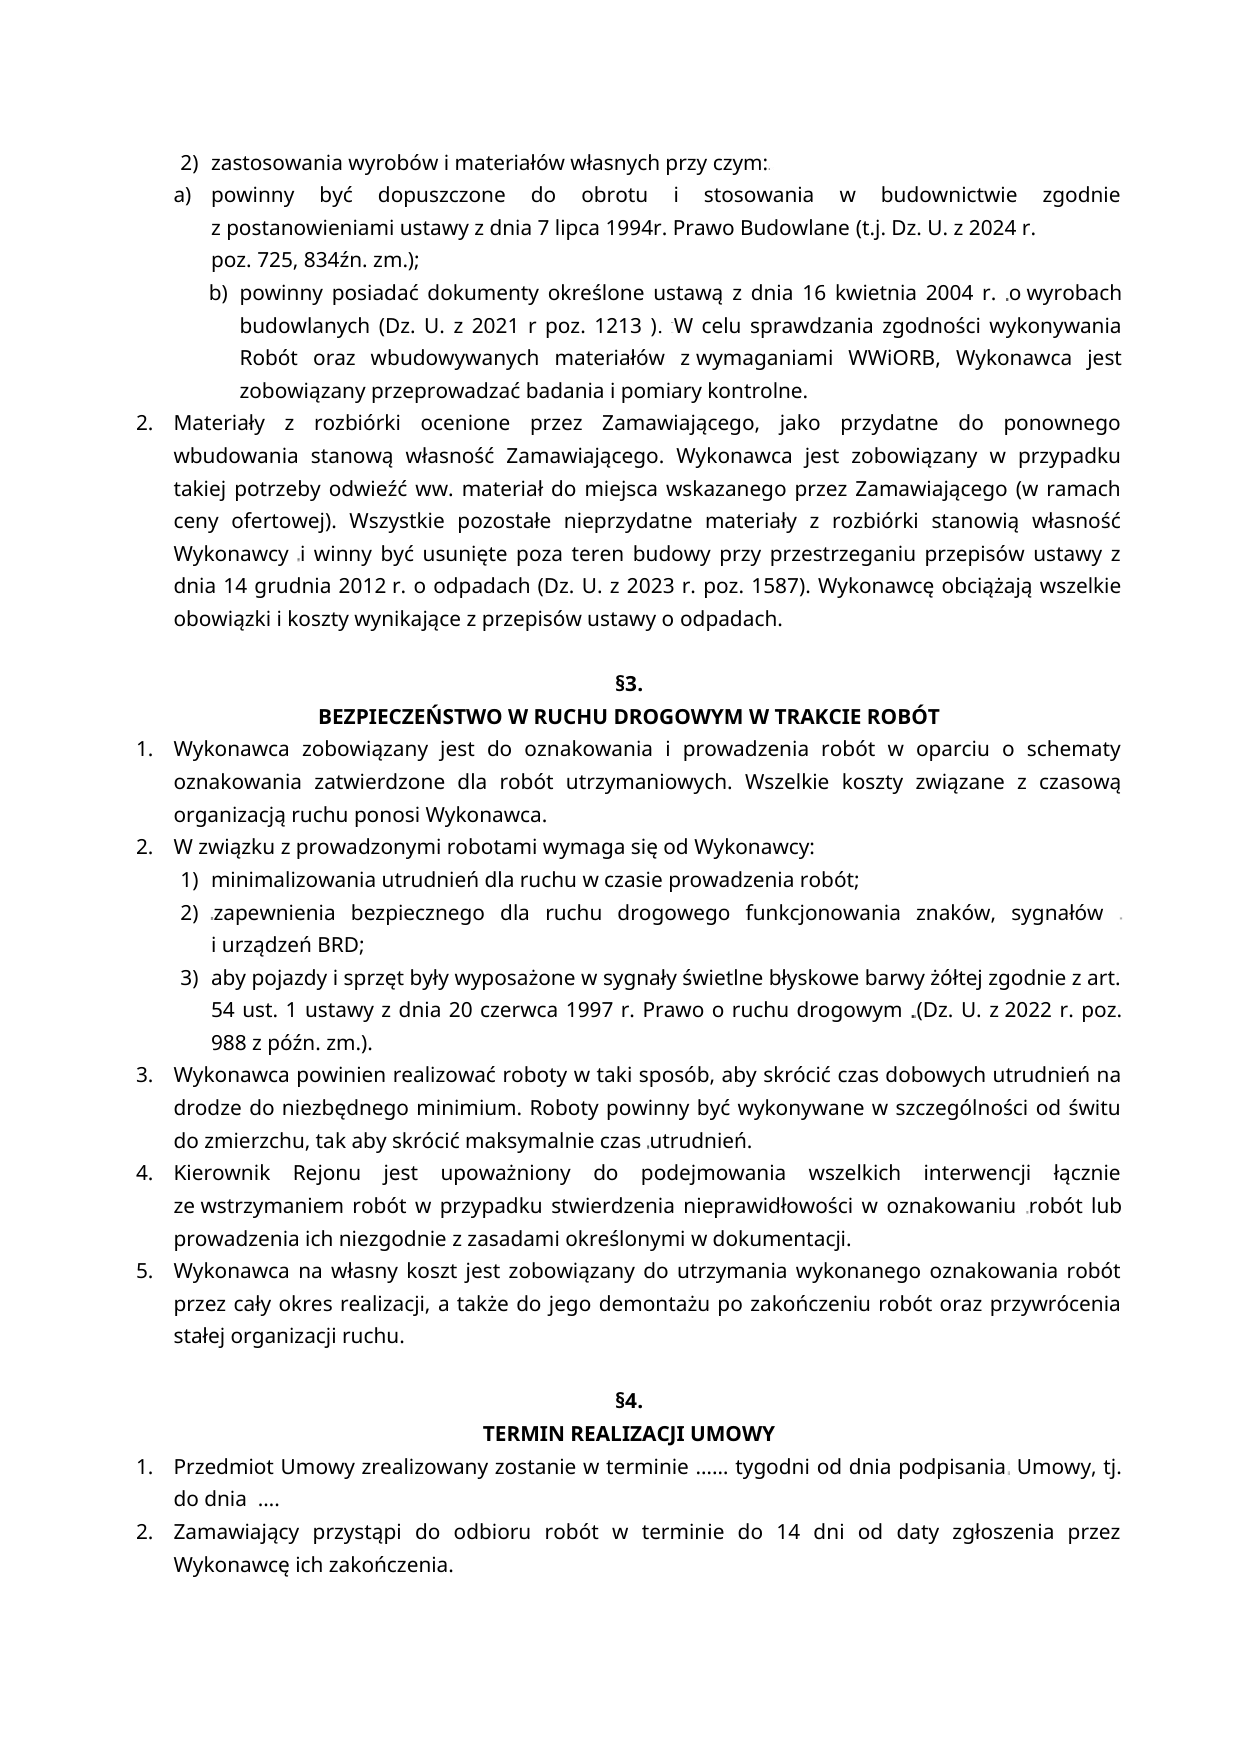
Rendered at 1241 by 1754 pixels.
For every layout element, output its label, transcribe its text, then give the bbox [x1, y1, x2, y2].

text poz. 725, 834źn. zm.); [211, 246, 1122, 274]
text BEZPIECZEŃSTWO W RUCHU DROGOWYM W TRAKCIE ROBÓT [136, 702, 1122, 730]
list Wykonawca zobowiązany jest do oznakowania i prowadzenia robót w oparciu o schematy oznakowania zatwierdzone dla robót utrzymaniowych. Wszelkie koszty związane z czasową organizacją ruchu ponosi Wykonawca. [136, 734, 1122, 828]
list powinny być dopuszczone do obrotu i stosowania w budownictwie zgodnie z postanowieniami ustawy z dnia 7 lipca 1994r. Prawo Budowlane (t.j. Dz. U. z 2024 r. [173, 180, 1122, 241]
list Kierownik Rejonu jest upoważniony do podejmowania wszelkich interwencji łącznie ze wstrzymaniem robót w przypadku stwierdzenia nieprawidłowości w oznakowaniu robót lub prowadzenia ich niezgodnie z zasadami określonymi w dokumentacji. [136, 1158, 1122, 1252]
list minimalizowania utrudnień dla ruchu w czasie prowadzenia robót; [180, 865, 1122, 893]
list Materiały z rozbiórki ocenione przez Zamawiającego, jako przydatne do ponownego wbudowania stanową własność Zamawiającego. Wykonawca jest zobowiązany w przypadku takiej potrzeby odwieźć ww. materiał do miejsca wskazanego przez Zamawiającego (w ramach ceny ofertowej). Wszystkie pozostałe nieprzydatne materiały z rozbiórki stanowią własność Wykonawcy i winny być usunięte poza teren budowy przy przestrzeganiu przepisów ustawy z dnia 14 grudnia 2012 r. o odpadach (Dz. U. z 2023 r. poz. 1587). Wykonawcę obciążają wszelkie obowiązki i koszty wynikające z przepisów ustawy o odpadach. [136, 408, 1122, 633]
list zapewnienia bezpiecznego dla ruchu drogowego funkcjonowania znaków, sygnałów i urządzeń BRD; [180, 898, 1122, 959]
list Przedmiot Umowy zrealizowany zostanie w terminie …… tygodni od dnia podpisania Umowy, tj. do dnia …. [136, 1452, 1122, 1513]
list powinny posiadać dokumenty określone ustawą z dnia 16 kwietnia 2004 r. o wyrobach budowlanych (Dz. U. z 2021 r poz. 1213 ). W celu sprawdzania zgodności wykonywania Robót oraz wbudowywanych materiałów z wymaganiami WWiORB, Wykonawca jest zobowiązany przeprowadzać badania i pomiary kontrolne. [209, 278, 1122, 404]
list W związku z prowadzonymi robotami wymaga się od Wykonawcy: [136, 832, 1122, 861]
text TERMIN REALIZACJI UMOWY [136, 1419, 1122, 1448]
list zastosowania wyrobów i materiałów własnych przy czym: [180, 148, 1122, 176]
text §3. [136, 669, 1122, 698]
list Zamawiający przystąpi do odbioru robót w terminie do 14 dni od daty zgłoszenia przez Wykonawcę ich zakończenia. [136, 1517, 1122, 1578]
list Wykonawca powinien realizować roboty w taki sposób, aby skrócić czas dobowych utrudnień na drodze do niezbędnego minimium. Roboty powinny być wykonywane w szczególności od świtu do zmierzchu, tak aby skrócić maksymalnie czas utrudnień. [136, 1061, 1122, 1154]
list Wykonawca na własny koszt jest zobowiązany do utrzymania wykonanego oznakowania robót przez cały okres realizacji, a także do jego demontażu po zakończeniu robót oraz przywrócenia stałej organizacji ruchu. [136, 1256, 1122, 1350]
text §4. [136, 1387, 1122, 1415]
list aby pojazdy i sprzęt były wyposażone w sygnały świetlne błyskowe barwy żółtej zgodnie z art. 54 ust. 1 ustawy z dnia 20 czerwca 1997 r. Prawo o ruchu drogowym (Dz. U. z 2022 r. poz. 988 z późn. zm.). [180, 963, 1122, 1056]
